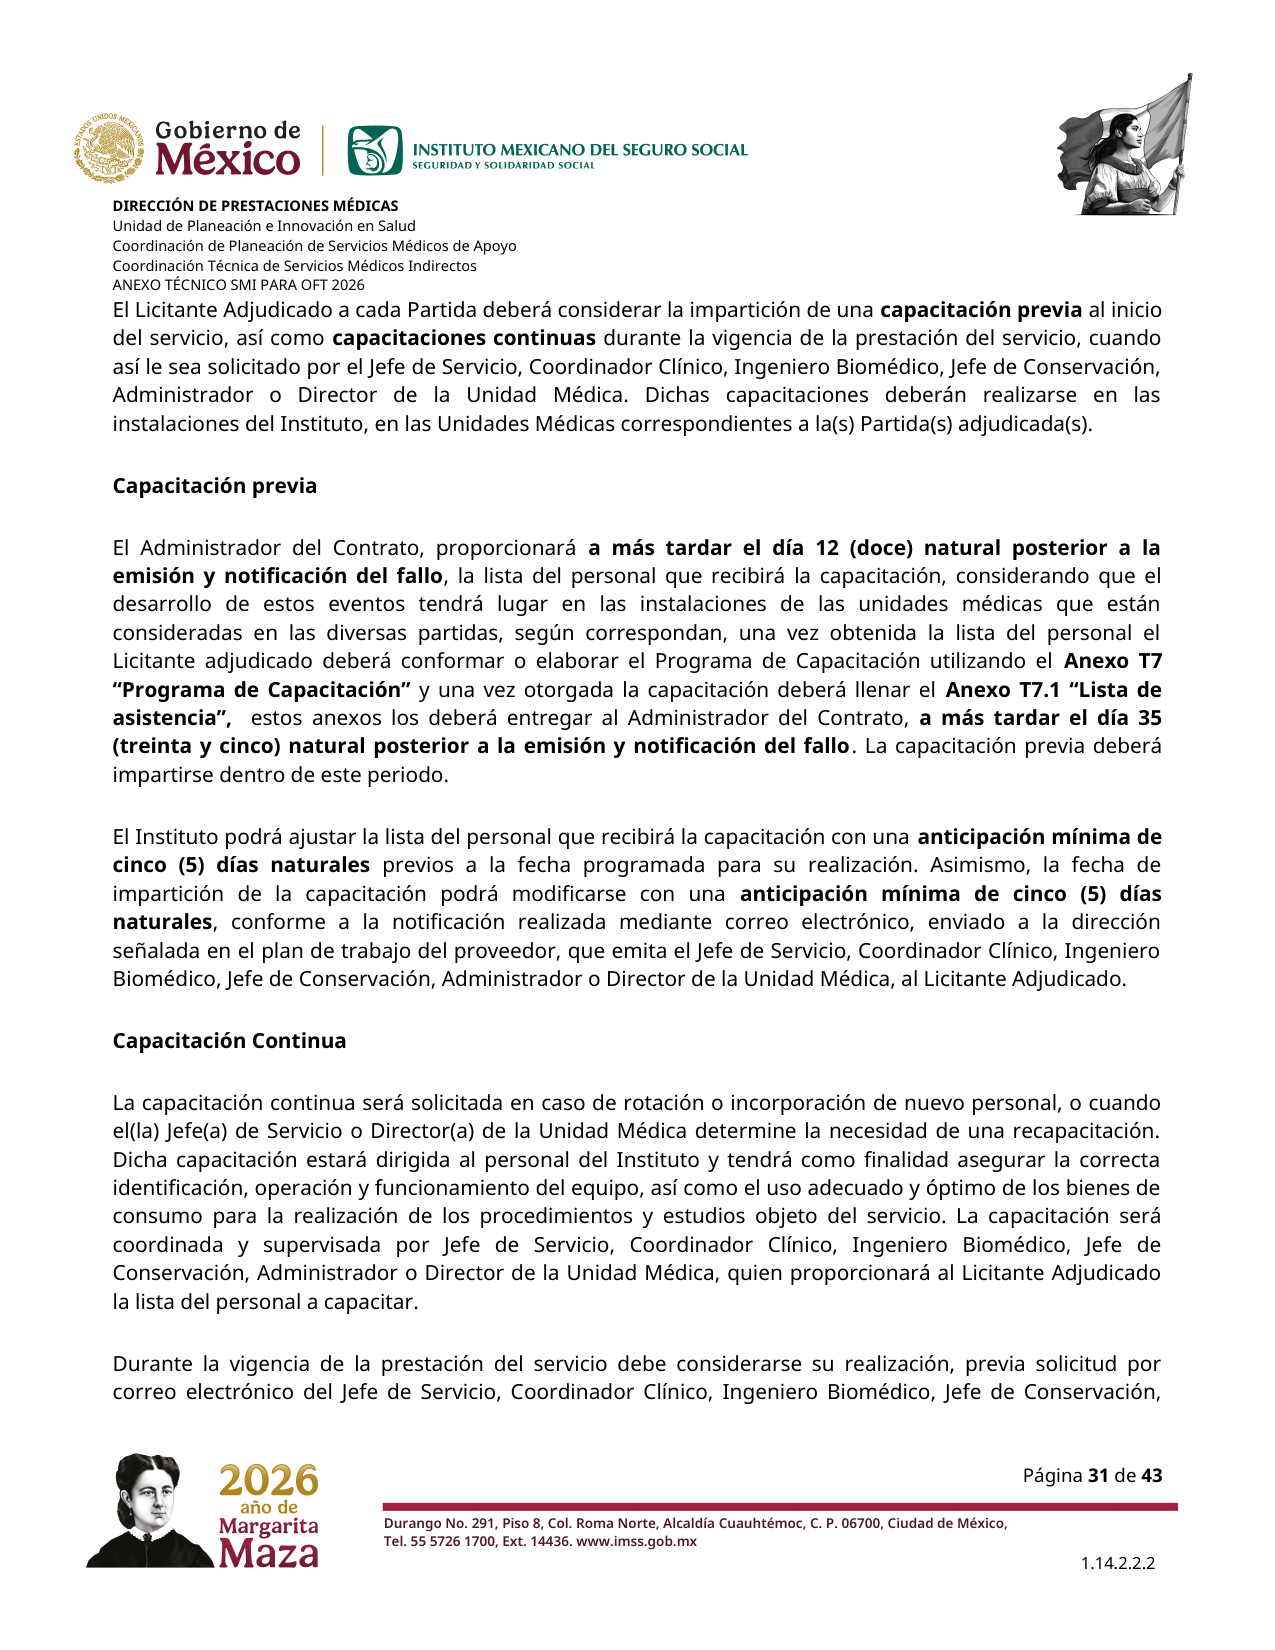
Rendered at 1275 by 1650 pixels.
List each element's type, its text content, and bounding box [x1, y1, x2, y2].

text El Licitante Adjudicado a cada Partida deberá considerar la impartición de una capacitación previa al inicio del servicio, así como capacitaciones continuas durante la vigencia de la prestación del servicio, cuando así le sea solicitado por el Jefe de Servicio, Coordinador Clínico, Ingeniero Biomédico, Jefe de Conservación, Administrador o Director de la Unidad Médica. Dichas capacitaciones deberán realizarse en las instalaciones del Instituto, en las Unidades Médicas correspondientes a la(s) Partida(s) adjudicada(s). [112, 295, 1162, 437]
text Capacitación previa [112, 471, 1162, 499]
picture [0, 4, 1271, 1649]
text La capacitación continua será solicitada en caso de rotación o incorporación de nuevo personal, o cuando el(la) Jefe(a) de Servicio o Director(a) de la Unidad Médica determine la necesidad de una recapacitación. Dicha capacitación estará dirigida al personal del Instituto y tendrá como finalidad asegurar la correcta identificación, operación y funcionamiento del equipo, así como el uso adecuado y óptimo de los bienes de consumo para la realización de los procedimientos y estudios objeto del servicio. La capacitación será coordinada y supervisada por Jefe de Servicio, Coordinador Clínico, Ingeniero Biomédico, Jefe de Conservación, Administrador o Director de la Unidad Médica, quien proporcionará al Licitante Adjudicado la lista del personal a capacitar. [112, 1088, 1162, 1315]
text Capacitación Continua [112, 1026, 1162, 1054]
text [112, 1349, 1162, 1406]
text El Instituto podrá ajustar la lista del personal que recibirá la capacitación con una anticipación mínima de cinco (5) días naturales previos a la fecha programada para su realización. Asimismo, la fecha de impartición de la capacitación podrá modificarse con una anticipación mínima de cinco (5) días naturales, conforme a la notificación realizada mediante correo electrónico, enviado a la dirección señalada en el plan de trabajo del proveedor, que emita el Jefe de Servicio, Coordinador Clínico, Ingeniero Biomédico, Jefe de Conservación, Administrador o Director de la Unidad Médica, al Licitante Adjudicado. [112, 822, 1162, 993]
text El Administrador del Contrato, proporcionará a más tardar el día 12 (doce) natural posterior a la emisión y notificación del fallo, la lista del personal que recibirá la capacitación, considerando que el desarrollo de estos eventos tendrá lugar en las instalaciones de las unidades médicas que están consideradas en las diversas partidas, según correspondan, una vez obtenida la lista del personal el Licitante adjudicado deberá conformar o elaborar el Programa de Capacitación utilizando el Anexo T7 “Programa de Capacitación” y una vez otorgada la capacitación deberá llenar el Anexo T7.1 “Lista de asistencia”, estos anexos los deberá entregar al Administrador del Contrato, a más tardar el día 35 (treinta y cinco) natural posterior a la emisión y notificación del fallo. La capacitación previa deberá impartirse dentro de este periodo. [112, 533, 1162, 788]
